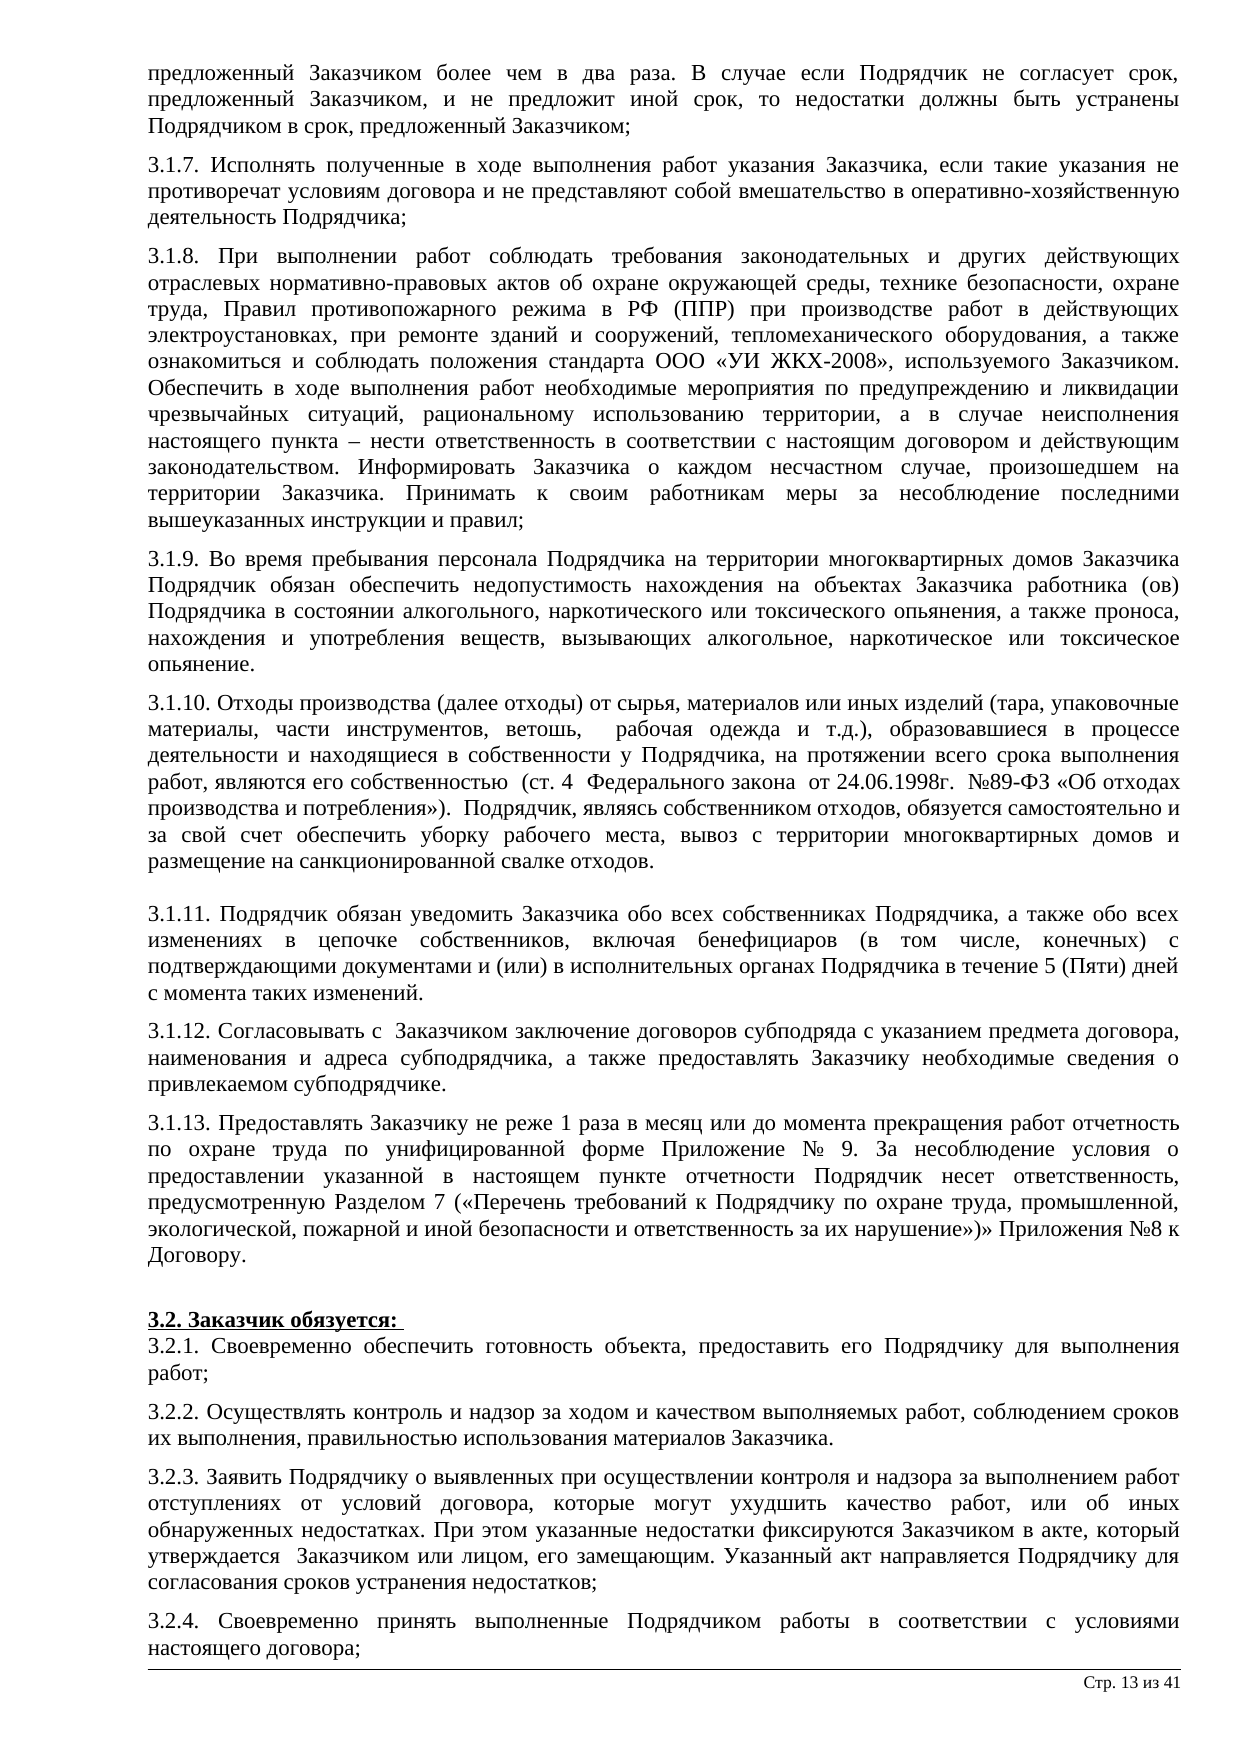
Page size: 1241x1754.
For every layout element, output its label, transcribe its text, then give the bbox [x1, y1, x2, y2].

text 3.2. Заказчик обязуется: [148, 1306, 1181, 1332]
text 3.1.8. При выполнении работ соблюдать требования законодательных и других действующих отраслевых нормативно-правовых актов об охране окружающей среды, технике безопасности, охране труда, Правил противопожарного режима в РФ (ППР) при производстве работ в действующих электроустановках, при ремонте зданий и сооружений, тепломеханического оборудования, а также ознакомиться и соблюдать положения стандарта ООО «УИ ЖКХ-2008», используемого Заказчиком. Обеспечить в ходе выполнения работ необходимые мероприятия по предупреждению и ликвидации чрезвычайных ситуаций, рациональному использованию территории, а в случае неисполнения настоящего пункта – нести ответственность в соответствии с настоящим договором и действующим законодательством. Информировать Заказчика о каждом несчастном случае, произошедшем на территории Заказчика. Принимать к своим работникам меры за несоблюдение последними вышеуказанных инструкции и правил; [148, 242, 1181, 532]
text 3.1.9. Во время пребывания персонала Подрядчика на территории многоквартирных домов Заказчика Подрядчик обязан обеспечить недопустимость нахождения на объектах Заказчика работника (ов) Подрядчика в состоянии алкогольного, наркотического или токсического опьянения, а также проноса, нахождения и употребления веществ, вызывающих алкогольное, наркотическое или токсическое опьянение. [148, 544, 1181, 676]
text 3.1.11. Подрядчик обязан уведомить Заказчика обо всех собственниках Подрядчика, а также обо всех изменениях в цепочке собственников, включая бенефициаров (в том числе, конечных) с подтверждающими документами и (или) в исполнительных органах Подрядчика в течение 5 (Пяти) дней с момента таких изменений. [148, 900, 1181, 1005]
text 3.1.7. Исполнять полученные в ходе выполнения работ указания Заказчика, если такие указания не противоречат условиям договора и не представляют собой вмешательство в оперативно-хозяйственную деятельность Подрядчика; [148, 151, 1181, 230]
text 3.2.2. Осуществлять контроль и надзор за ходом и качеством выполняемых работ, соблюдением сроков их выполнения, правильностью использования материалов Заказчика. [148, 1398, 1181, 1450]
text 3.1.13. Предоставлять Заказчику не реже 1 раза в месяц или до момента прекращения работ отчетность по охране труда по унифицированной форме Приложение № 9. За несоблюдение условия о предоставлении указанной в настоящем пункте отчетности Подрядчик несет ответственность, предусмотренную Разделом 7 («Перечень требований к Подрядчику по охране труда, промышленной, экологической, пожарной и иной безопасности и ответственность за их нарушение»)» Приложения №8 к Договору. [148, 1109, 1181, 1267]
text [148, 59, 1181, 138]
text 3.1.12. Согласовывать с Заказчиком заключение договоров субподряда с указанием предмета договора, наименования и адреса субподрядчика, а также предоставлять Заказчику необходимые сведения о привлекаемом субподрядчике. [148, 1018, 1181, 1097]
text 3.2.3. Заявить Подрядчику о выявленных при осуществлении контроля и надзора за выполнением работ отступлениях от условий договора, которые могут ухудшить качество работ, или об иных обнаруженных недостатках. При этом указанные недостатки фиксируются Заказчиком в акте, который утверждается Заказчиком или лицом, его замещающим. Указанный акт направляется Подрядчику для согласования сроков устранения недостатков; [148, 1463, 1181, 1595]
text 3.2.1. Своевременно обеспечить готовность объекта, предоставить его Подрядчику для выполнения работ; [148, 1332, 1181, 1385]
text 3.1.10. Отходы производства (далее отходы) от сырья, материалов или иных изделий (тара, упаковочные материалы, части инструментов, ветошь, рабочая одежда и т.д.), образовавшиеся в процессе деятельности и находящиеся в собственности у Подрядчика, на протяжении всего срока выполнения работ, являются его собственностью (ст. 4 Федерального закона от 24.06.1998г. №89-ФЗ «Об отходах производства и потребления»). Подрядчик, являясь собственником отходов, обязуется самостоятельно и за свой счет обеспечить уборку рабочего места, вывоз с территории многоквартирных домов и размещение на санкционированной свалке отходов. [148, 689, 1181, 873]
text 3.2.4. Своевременно принять выполненные Подрядчиком работы в соответствии с условиями настоящего договора; [148, 1607, 1181, 1660]
